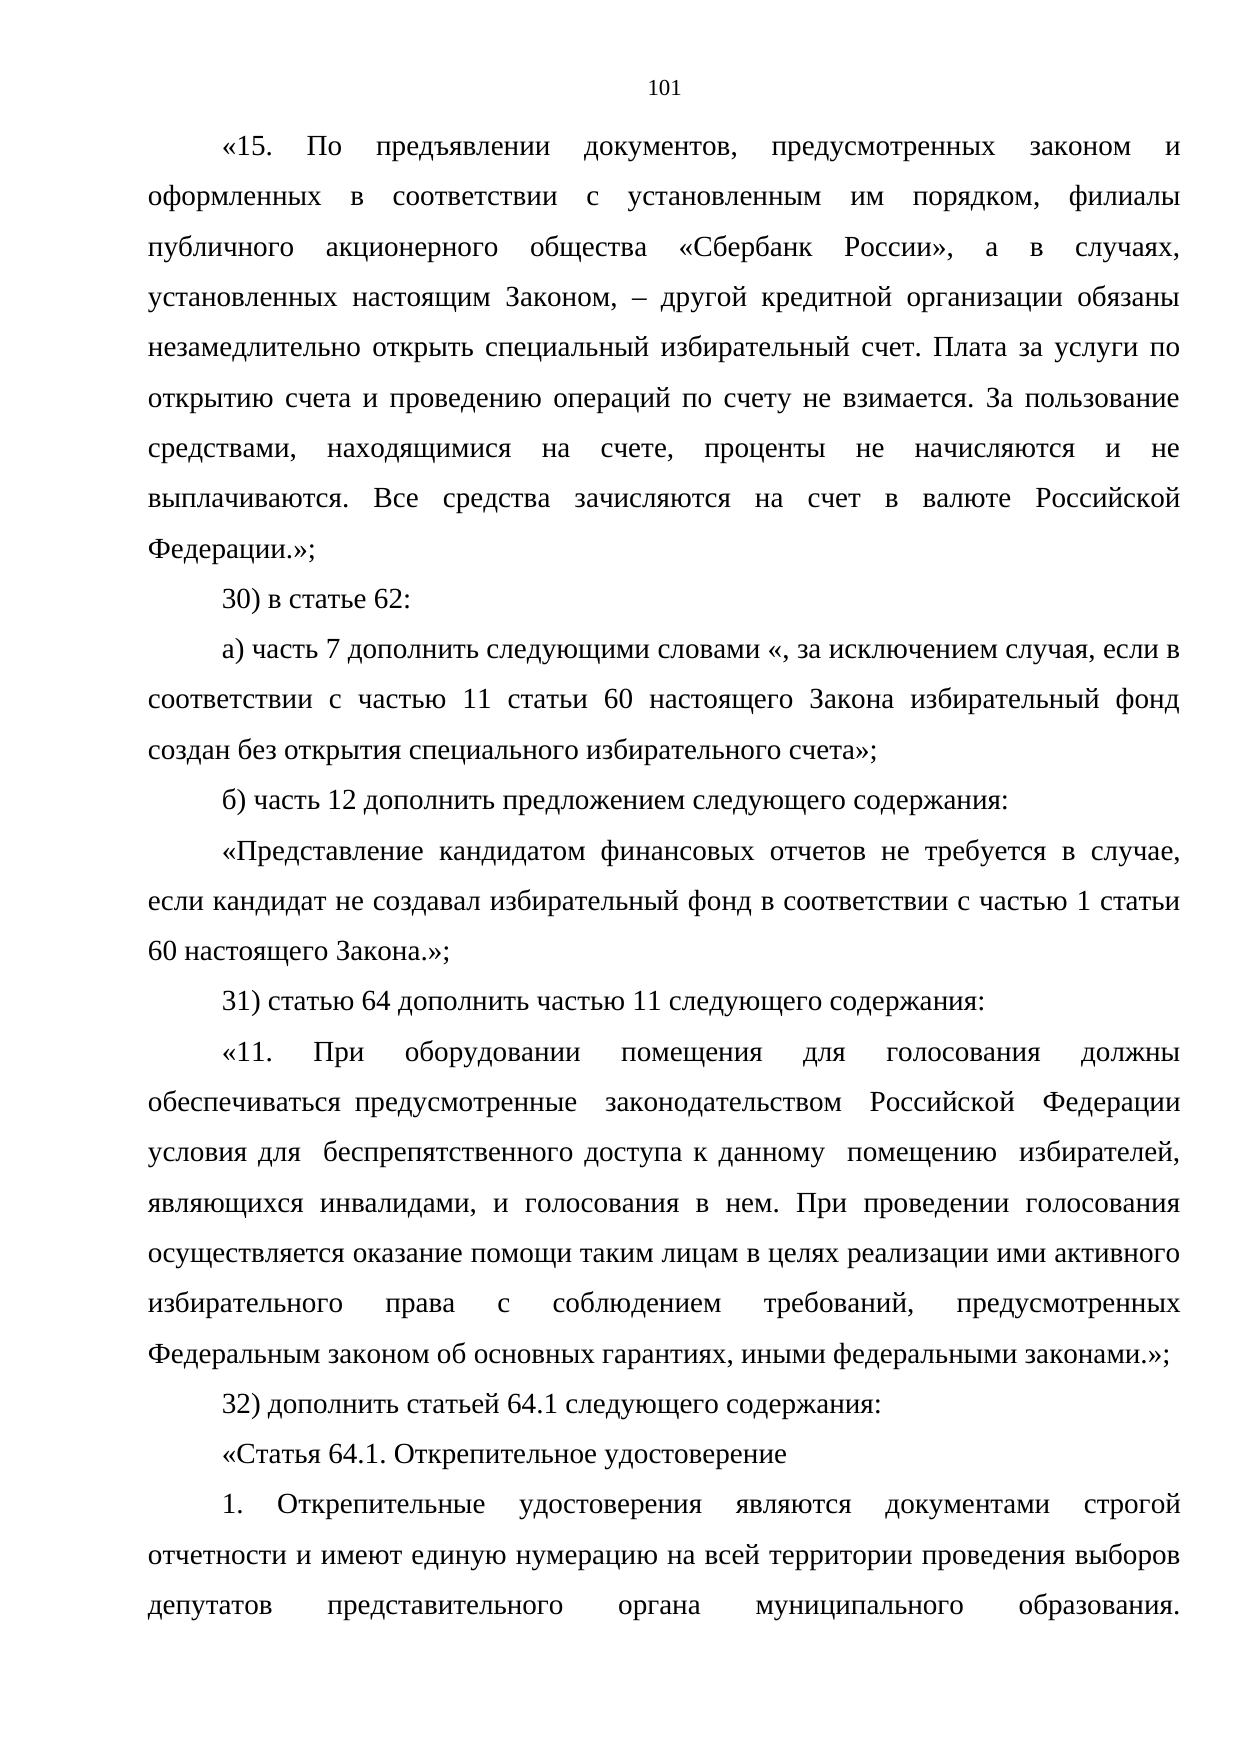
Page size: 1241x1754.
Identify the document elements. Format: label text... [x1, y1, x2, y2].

text «15. По предъявлении документов, предусмотренных законом и оформленных в соответствии с установленным им порядком, филиалы публичного акционерного общества «Сбербанк России», а в случаях, установленных настоящим Законом, – другой кредитной организации обязаны незамедлительно открыть специальный избирательный счет. Плата за услуги по открытию счета и проведению операций по счету не взимается. За пользование средствами, находящимися на счете, проценты не начисляются и не выплачиваются. Все средства зачисляются на счет в валюте Российской Федерации.»; [148, 128, 1181, 564]
text «Статья 64.1. Открепительное удостоверение [148, 1436, 1181, 1470]
text 30) в статье 62: [148, 581, 1181, 614]
text б) часть 12 дополнить предложением следующего содержания: [148, 782, 1181, 816]
text 32) дополнить статьей 64.1 следующего содержания: [148, 1386, 1181, 1419]
text а) часть 7 дополнить следующими словами «, за исключением случая, если в соответствии с частью 11 статьи 60 настоящего Закона избирательный фонд создан без открытия специального избирательного счета»; [148, 631, 1181, 766]
text 31) статью 64 дополнить частью 11 следующего содержания: [148, 983, 1181, 1017]
text «11. При оборудовании помещения для голосования должны обеспечиваться предусмотренные законодательством Российской Федерации условия для беспрепятственного доступа к данному помещению избирателей, являющихся инвалидами, и голосования в нем. При проведении голосования осуществляется оказание помощи таким лицам в целях реализации ими активного избирательного права с соблюдением требований, предусмотренных Федеральным законом об основных гарантиях, иными федеральными законами.»; [148, 1034, 1181, 1369]
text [148, 1487, 1181, 1621]
text «Представление кандидатом финансовых отчетов не требуется в случае, если кандидат не создавал избирательный фонд в соответствии с частью 1 статьи 60 настоящего Закона.»; [148, 833, 1181, 967]
